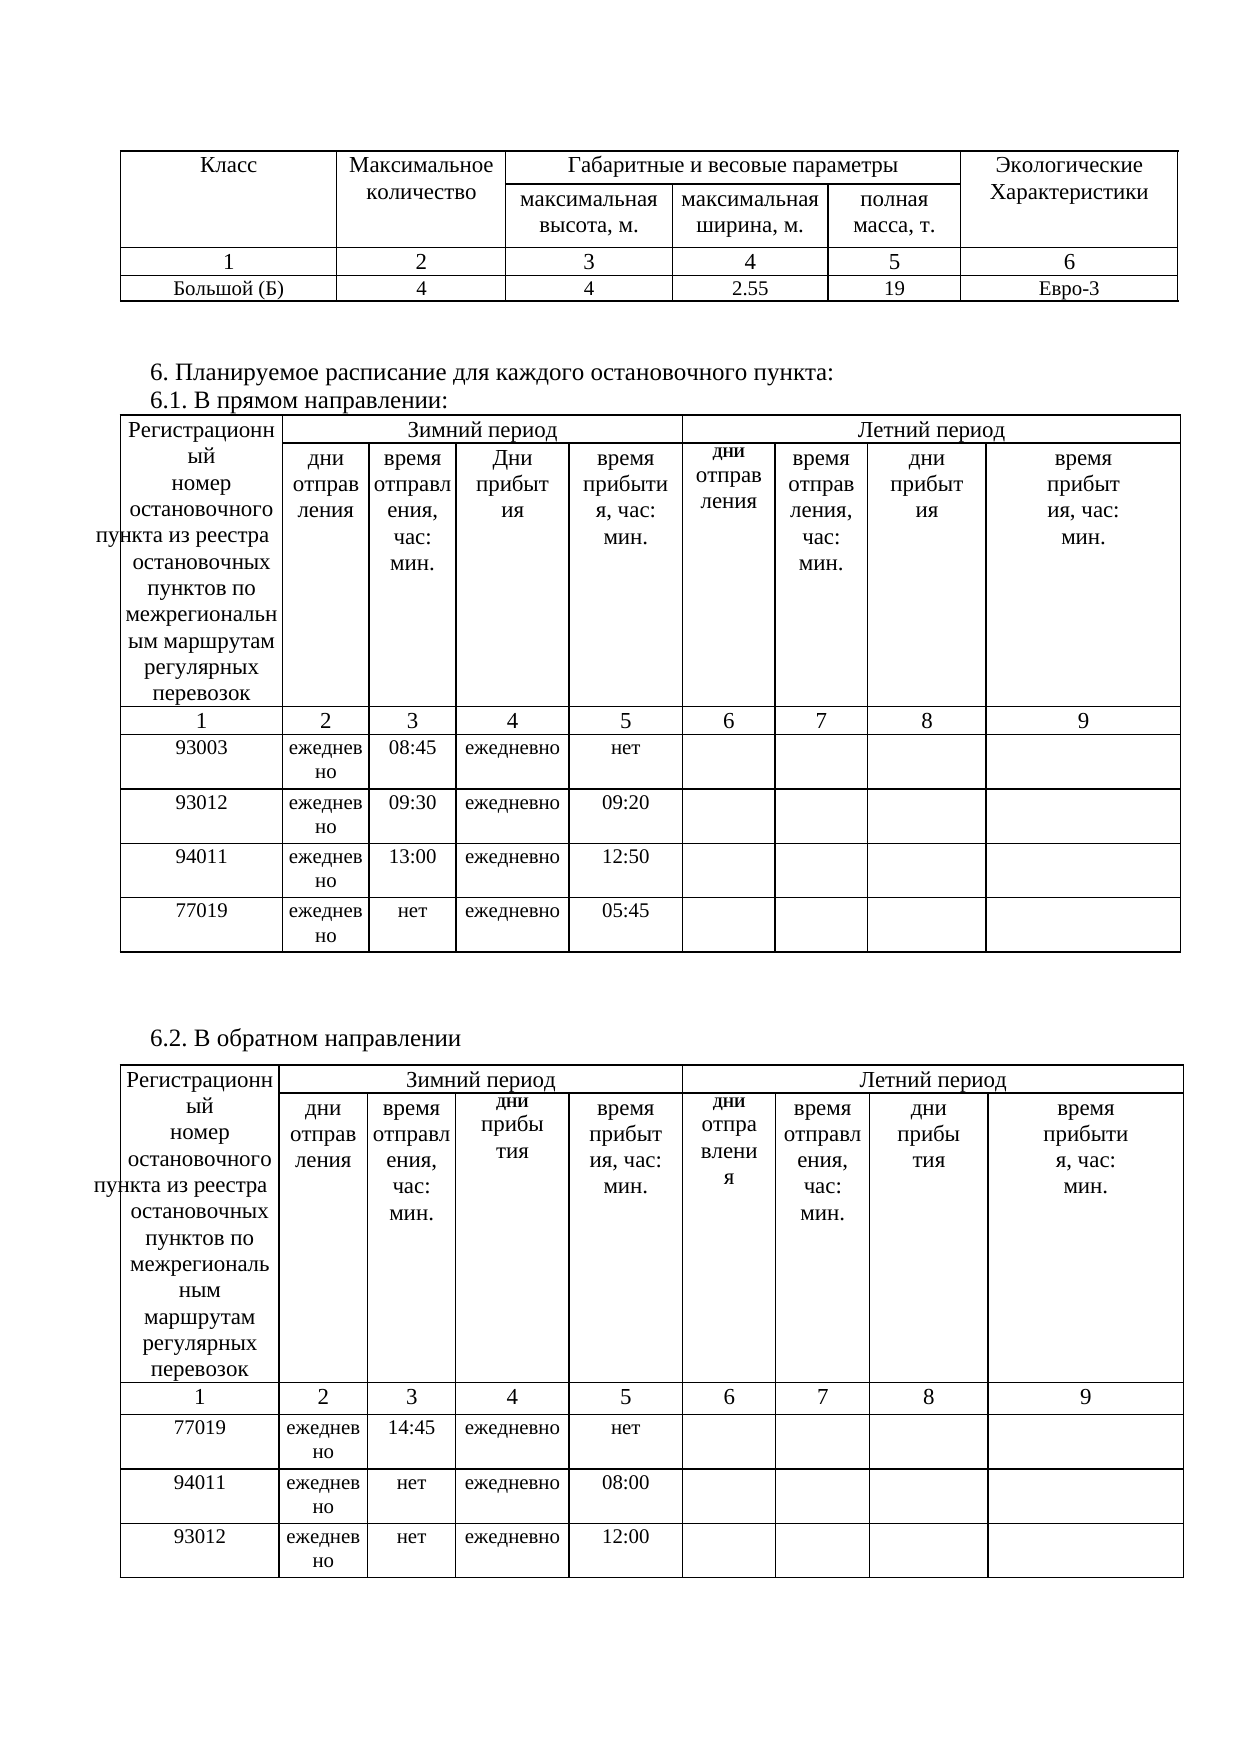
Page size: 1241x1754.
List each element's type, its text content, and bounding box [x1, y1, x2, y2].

text 6.1. В прямом направлении: [150, 386, 1090, 414]
table_header Максимальное количество [337, 152, 505, 247]
table_cell 7 [776, 1383, 869, 1414]
table_cell 13:00 [370, 844, 455, 897]
table_cell полная масса, т. [829, 185, 960, 247]
table_cell [683, 735, 774, 788]
table_cell 5 [829, 248, 960, 274]
table_cell нет [368, 1524, 455, 1577]
table_cell 05:45 [570, 898, 682, 951]
table_cell 77019 [121, 898, 282, 951]
table_cell 4 [337, 276, 505, 300]
table_cell [868, 735, 985, 788]
table_cell [776, 1470, 869, 1522]
table_cell [776, 898, 867, 951]
table_cell ежедневно [283, 790, 368, 842]
table_cell время отправл ения, час: мин. [776, 1094, 869, 1382]
table_cell 3 [370, 707, 455, 734]
table_cell 12:50 [570, 844, 682, 897]
text 6.2. В обратном направлении [150, 1023, 1090, 1052]
table_cell [987, 844, 1180, 897]
table_cell ежедневно [283, 844, 368, 897]
table_cell ежедневно [457, 898, 568, 951]
table_cell 19 [829, 276, 960, 300]
table_cell 2 [280, 1383, 367, 1414]
table_cell ежедневно [280, 1415, 367, 1468]
table_cell [870, 1524, 987, 1577]
table_cell [776, 844, 867, 897]
table_cell время отправл ения, час: мин. [368, 1094, 455, 1382]
table_cell время прибыти я, час: мин. [989, 1094, 1183, 1382]
table_cell ежедневно [456, 1470, 568, 1522]
table_header Регистрационный номер остановочного пункта из реестра остановочных пунктов по межрегиональным маршрутам регулярных перевозок [121, 416, 282, 706]
table_header Зимний период [283, 416, 682, 442]
table_cell дни отправ ления [283, 444, 368, 706]
table_cell ежедневно [457, 790, 568, 842]
table_cell 12:00 [570, 1524, 682, 1577]
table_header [121, 1066, 278, 1382]
table_cell [776, 1415, 869, 1468]
table_cell [870, 1415, 987, 1468]
table_cell ежедневно [457, 735, 568, 788]
table_cell [683, 790, 774, 842]
table_cell ежедневно [283, 898, 368, 951]
table_cell 4 [456, 1383, 568, 1414]
table_cell дни прибы тия [870, 1094, 987, 1382]
table_cell время прибыт ия, час: мин. [987, 444, 1180, 706]
table_cell время отправ ления, час: мин. [776, 444, 867, 706]
table_cell 2 [283, 707, 368, 734]
table_cell [776, 790, 867, 842]
table_cell ежедневно [280, 1470, 367, 1522]
table_cell Дни прибыт ия [457, 444, 568, 706]
table_cell [989, 1415, 1183, 1468]
table_cell ДНИ прибы тия [456, 1094, 568, 1382]
table_cell 2 [337, 248, 505, 274]
table_cell 09:30 [370, 790, 455, 842]
table_cell [989, 1470, 1183, 1522]
table_header Зимний период [280, 1066, 682, 1092]
table_cell ежедневно [456, 1415, 568, 1468]
table_cell 5 [570, 707, 682, 734]
table_cell 1 [121, 707, 282, 734]
table_cell ДНИ отпра влени я [683, 1094, 775, 1382]
table_cell 6 [683, 1383, 775, 1414]
table_cell нет [368, 1470, 455, 1522]
table_cell время отправл ения, час: мин. [370, 444, 455, 706]
table_cell 94011 [121, 844, 282, 897]
table_cell ежедневно [280, 1524, 367, 1577]
table_cell [868, 844, 985, 897]
table_cell [870, 1470, 987, 1522]
table_header Летний период [683, 1066, 1183, 1092]
table_cell Евро-3 [961, 276, 1177, 300]
table_cell 14:45 [368, 1415, 455, 1468]
table_cell ежедневно [283, 735, 368, 788]
table_cell 1 [121, 1383, 278, 1414]
table_cell максимальная высота, м. [506, 185, 672, 247]
table_cell [776, 1524, 869, 1577]
table_cell 4 [673, 248, 827, 274]
table_cell [868, 790, 985, 842]
table_cell время прибыт ия, час: мин. [570, 1094, 682, 1382]
table_cell максимальная ширина, м. [673, 185, 827, 247]
table_cell 3 [368, 1383, 455, 1414]
table_cell 4 [506, 276, 672, 300]
table_cell 1 [121, 248, 336, 274]
table_cell нет [370, 898, 455, 951]
table_header Экологические Характеристики [961, 152, 1177, 247]
table_cell 93012 [121, 1524, 278, 1577]
table_header Класс [121, 152, 336, 247]
table_cell 08:45 [370, 735, 455, 788]
table_cell [683, 1524, 775, 1577]
table_cell [683, 1470, 775, 1522]
table_cell 93012 [121, 790, 282, 842]
table_cell ДНИ отправ ления [683, 444, 774, 706]
table_cell 6 [683, 707, 774, 734]
table_cell 93003 [121, 735, 282, 788]
table_cell [987, 898, 1180, 951]
table_cell 9 [987, 707, 1180, 734]
table_cell 8 [868, 707, 985, 734]
table_cell 08:00 [570, 1470, 682, 1522]
table_cell ежедневно [456, 1524, 568, 1577]
table_header Летний период [683, 416, 1180, 442]
table_cell нет [570, 735, 682, 788]
table_cell 8 [870, 1383, 987, 1414]
text 6. Планируемое расписание для каждого остановочного пункта: [150, 357, 1090, 386]
table_cell [683, 1415, 775, 1468]
table_cell 6 [961, 248, 1177, 274]
table_cell 4 [457, 707, 568, 734]
table_header Габаритные и весовые параметры [506, 152, 960, 183]
table_cell 2.55 [673, 276, 827, 300]
table_cell дни прибыт ия [868, 444, 985, 706]
table_cell [776, 735, 867, 788]
table_cell [868, 898, 985, 951]
table_cell [987, 790, 1180, 842]
table_cell дни отправ ления [280, 1094, 367, 1382]
table_cell [987, 735, 1180, 788]
table_cell 09:20 [570, 790, 682, 842]
table_cell [683, 844, 774, 897]
table_cell 94011 [121, 1470, 278, 1522]
table_cell нет [570, 1415, 682, 1468]
table_cell 5 [570, 1383, 682, 1414]
table_cell 9 [989, 1383, 1183, 1414]
table_cell 3 [506, 248, 672, 274]
table_cell [989, 1524, 1183, 1577]
table_cell Большой (Б) [121, 276, 336, 300]
table_cell 7 [776, 707, 867, 734]
table_cell ежедневно [457, 844, 568, 897]
table_cell [683, 898, 774, 951]
table_cell время прибыти я, час: мин. [570, 444, 682, 706]
table_cell 77019 [121, 1415, 278, 1468]
